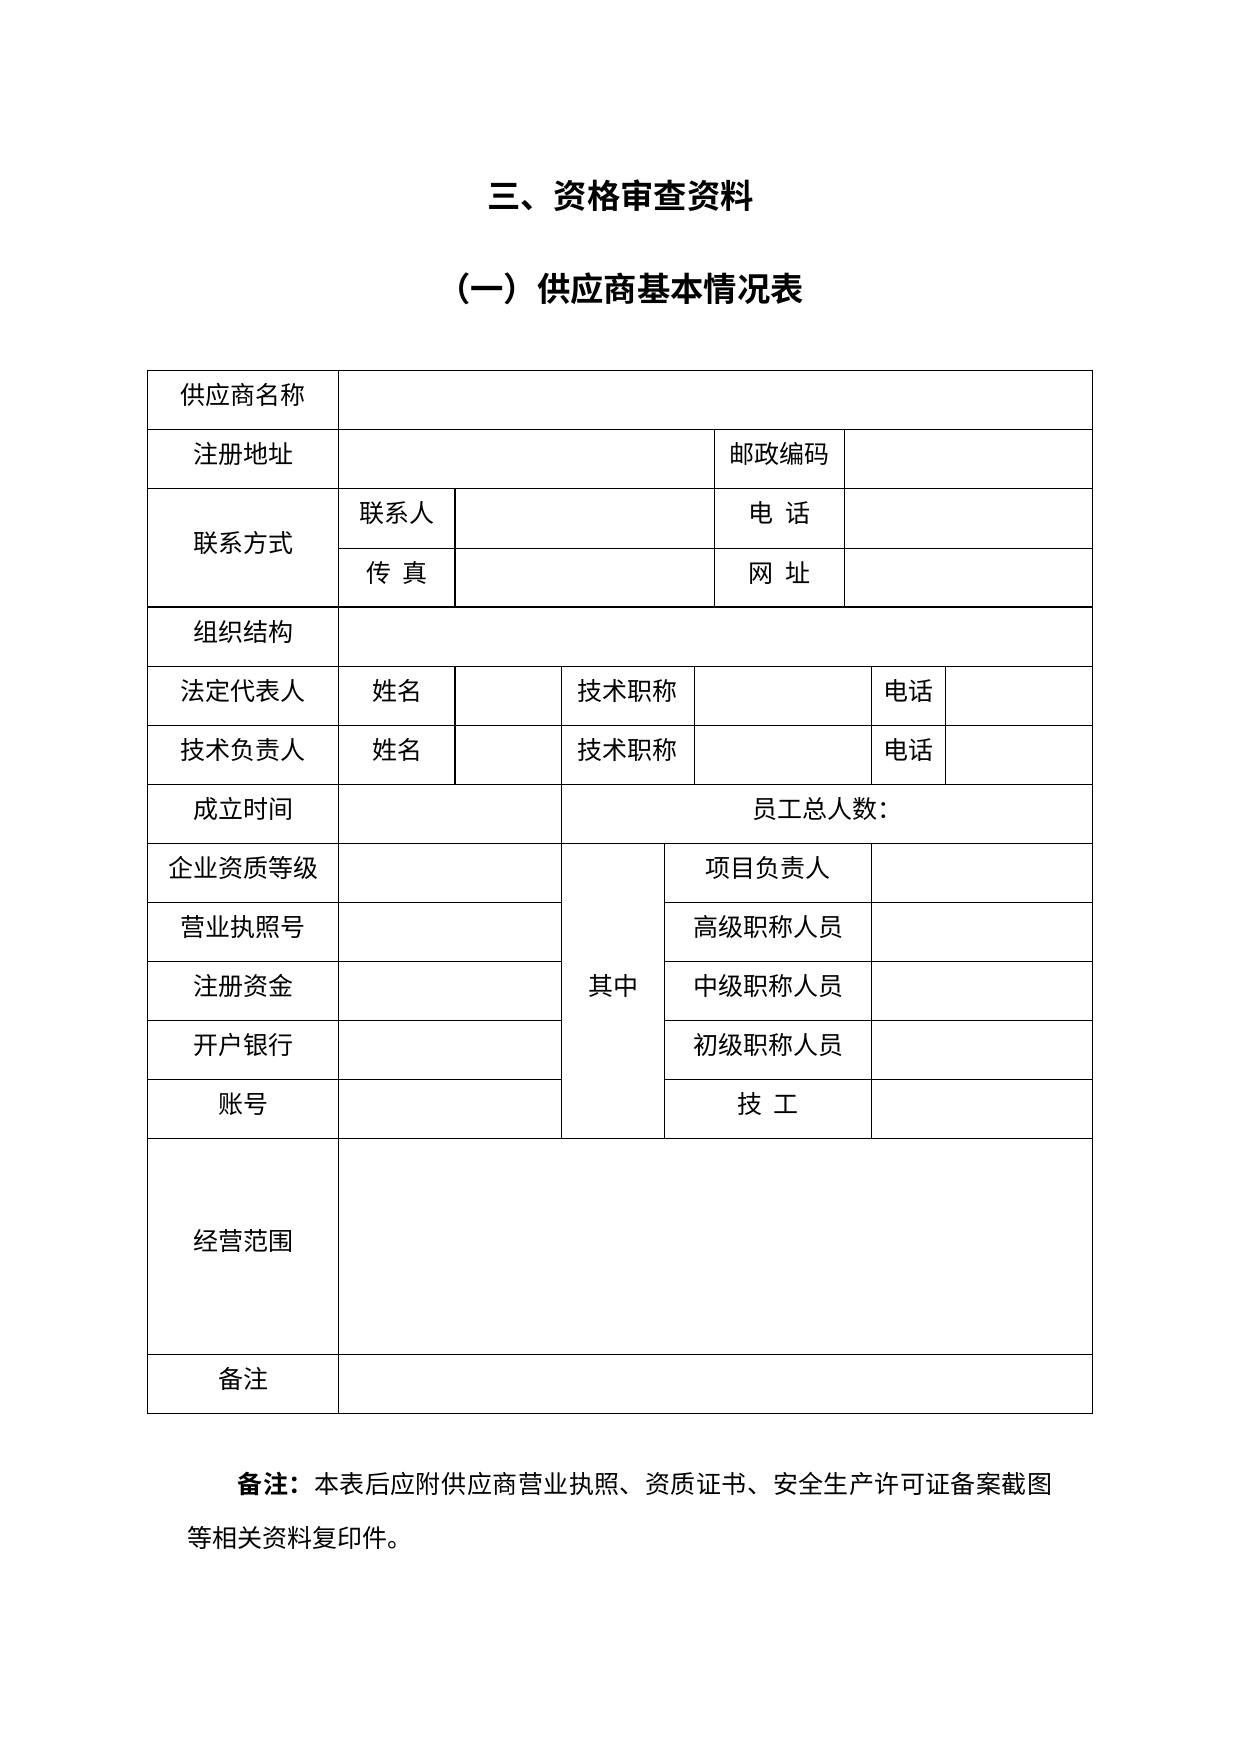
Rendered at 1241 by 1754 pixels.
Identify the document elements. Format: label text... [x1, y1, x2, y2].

table_cell [845, 489, 1092, 547]
table_cell 姓名 [339, 667, 454, 724]
table_cell 备注 [148, 1355, 338, 1412]
table_cell [339, 1080, 561, 1138]
table_cell 员工总人数： [562, 785, 1092, 843]
table_cell [339, 844, 561, 902]
text 备注：本表后应附供应商营业执照、资质证书、安全生产许可证备案截图等相关资料复印件。 [187, 1464, 1053, 1555]
table_cell [339, 1139, 1092, 1353]
table_cell 中级职称人员 [665, 962, 871, 1020]
table_cell [339, 608, 1092, 666]
table_cell 姓名 [339, 726, 454, 784]
table_cell 传 真 [339, 549, 454, 606]
table_cell 注册资金 [148, 962, 338, 1020]
text 三、资格审查资料 [187, 162, 1053, 227]
table_cell [872, 844, 1092, 902]
table_cell 账号 [148, 1080, 338, 1138]
table_cell [872, 1080, 1092, 1138]
table_cell 技 工 [665, 1080, 871, 1138]
table_cell [946, 726, 1092, 784]
table_cell 技术负责人 [148, 726, 338, 784]
table_header 供应商名称 [148, 371, 338, 429]
table_cell 法定代表人 [148, 667, 338, 724]
table_cell 经营范围 [148, 1139, 338, 1353]
table_cell 电话 [872, 726, 945, 784]
table_cell 项目负责人 [665, 844, 871, 902]
table_cell 电话 [872, 667, 945, 724]
table_cell 网 址 [715, 549, 844, 606]
table_cell [845, 549, 1092, 606]
table_cell [872, 903, 1092, 961]
table_header [339, 371, 1092, 429]
table_cell [946, 667, 1092, 724]
table_cell [339, 962, 561, 1020]
subtitle （一）供应商基本情况表 [187, 254, 1053, 319]
table_cell [339, 785, 561, 843]
table_cell 联系方式 [148, 489, 338, 606]
table_cell [695, 667, 871, 724]
table_cell [456, 667, 561, 724]
table_cell 企业资质等级 [148, 844, 338, 902]
table_cell 高级职称人员 [665, 903, 871, 961]
table_cell [456, 726, 561, 784]
table_cell [339, 903, 561, 961]
table_cell [456, 549, 714, 606]
table_cell [456, 489, 714, 547]
table_cell 电 话 [715, 489, 844, 547]
table_cell 营业执照号 [148, 903, 338, 961]
table_cell 其中 [562, 844, 664, 1138]
table_cell 邮政编码 [715, 430, 844, 488]
table_cell [872, 962, 1092, 1020]
table_cell 成立时间 [148, 785, 338, 843]
table_cell [695, 726, 871, 784]
table_cell [339, 1355, 1092, 1412]
table_cell 联系人 [339, 489, 454, 547]
table_cell [872, 1021, 1092, 1079]
table_cell 组织结构 [148, 608, 338, 666]
table_cell [339, 430, 714, 488]
table_cell [845, 430, 1092, 488]
table_cell 注册地址 [148, 430, 338, 488]
table_cell 初级职称人员 [665, 1021, 871, 1079]
table_cell [339, 1021, 561, 1079]
table_cell 技术职称 [562, 726, 694, 784]
table_cell 技术职称 [562, 667, 694, 724]
table_cell 开户银行 [148, 1021, 338, 1079]
